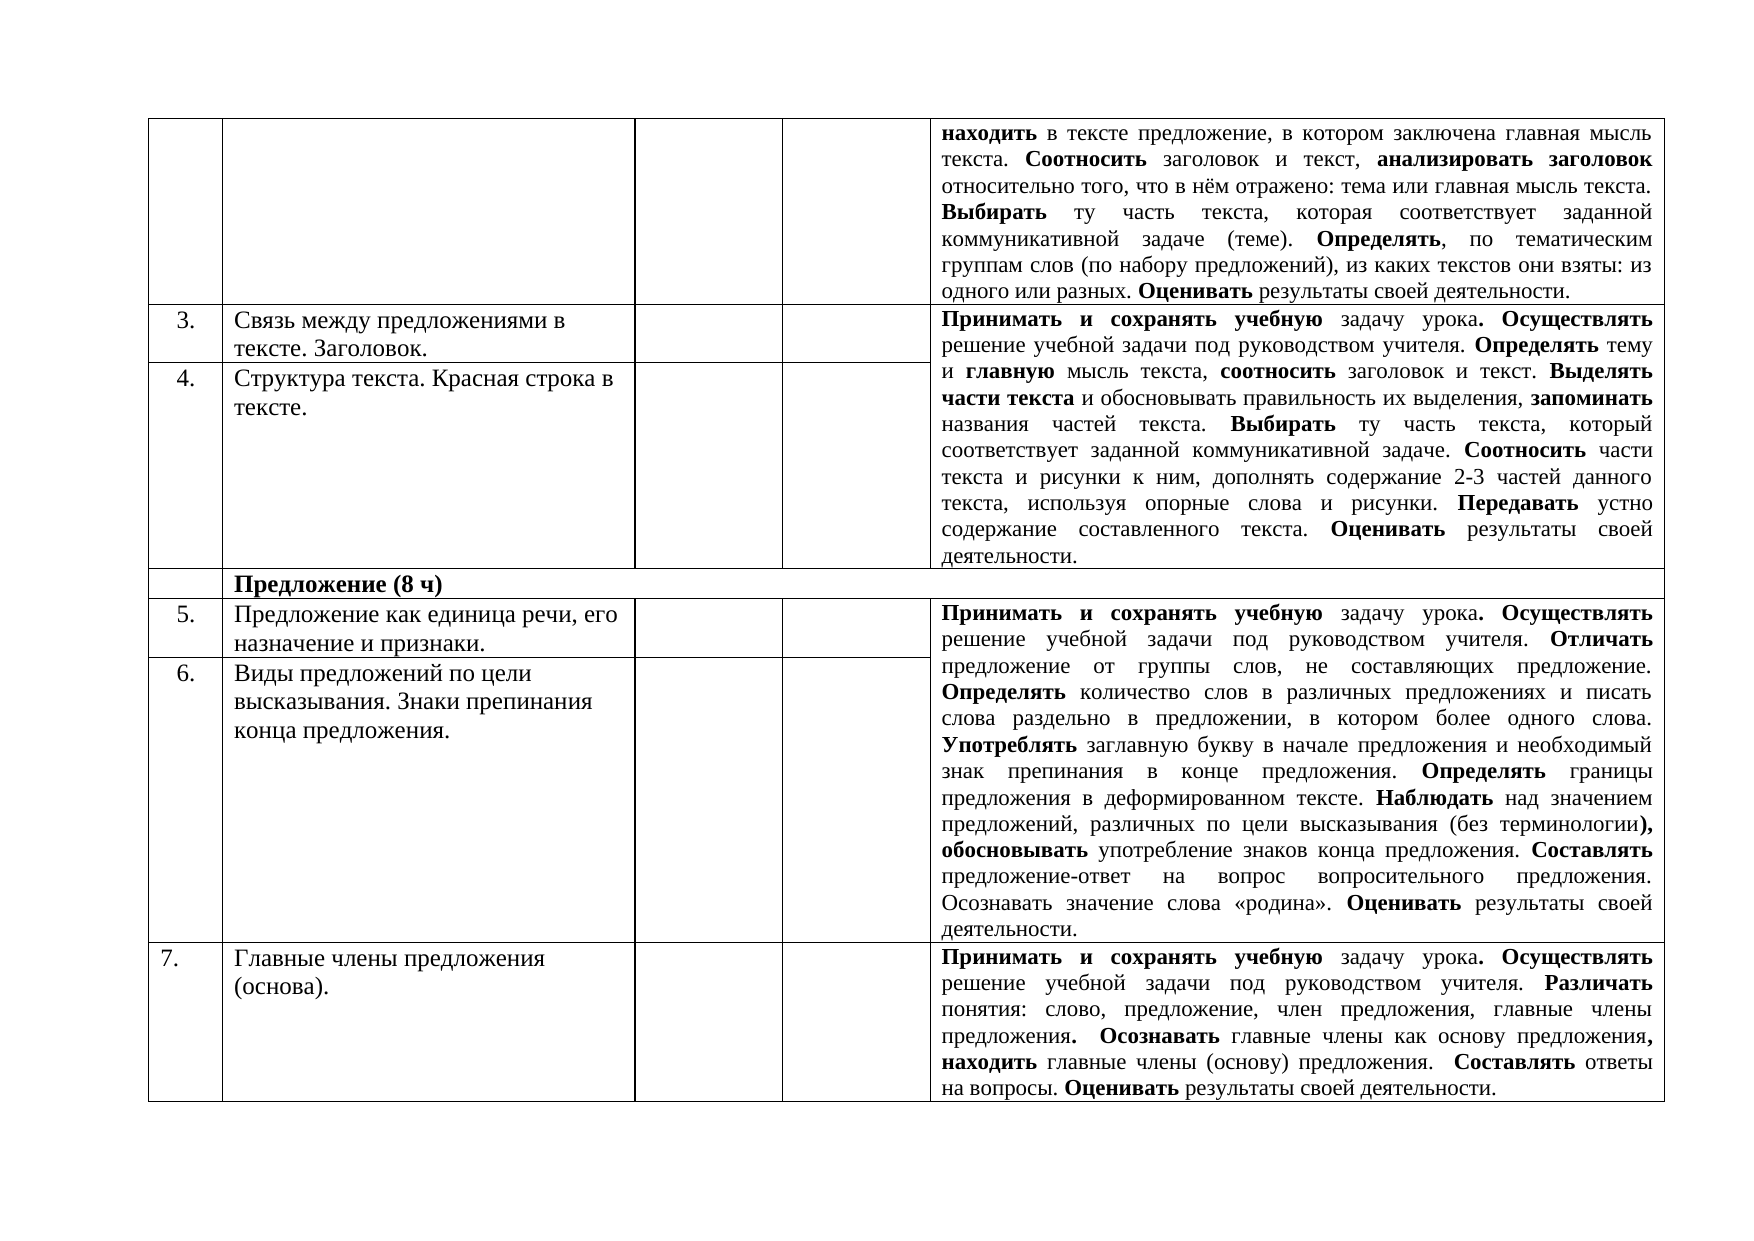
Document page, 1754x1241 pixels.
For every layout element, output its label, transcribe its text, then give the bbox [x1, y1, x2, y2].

table_cell 4. [149, 363, 222, 568]
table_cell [223, 119, 634, 304]
table_cell Предложение (8 ч) [223, 569, 1664, 598]
table_cell [783, 305, 930, 362]
table_cell Виды предложений по цели высказывания. Знаки препинания конца предложения. [223, 658, 634, 942]
table_cell [636, 658, 782, 942]
table_cell Принимать и сохранять учебную задачу урока. Осуществлять решение учебной задачи под руководством учителя. Отличать предложение от группы слов, не составляющих предложение. Определять количество слов в различных предложениях и писать слова раздельно в предложении, в котором более одного слова. Употреблять заглавную букву в начале предложения и необходимый знак препинания в конце предложения. Определять границы предложения в деформированном тексте. Наблюдать над значением предложений, различных по цели высказывания (без терминологии), обосновывать употребление знаков конца предложения. Составлять предложение-ответ на вопрос вопросительного предложения. Осознавать значение слова «родина». Оценивать результаты своей деятельности. [931, 599, 1664, 942]
table_cell 6. [149, 658, 222, 942]
table_cell 7. [149, 943, 222, 1101]
table_cell [783, 119, 930, 304]
table_cell [783, 943, 930, 1101]
table_cell [149, 569, 222, 598]
table_cell [636, 363, 782, 568]
table_cell 2. [149, 119, 222, 304]
table_cell Структура текста. Красная строка в тексте. [223, 363, 634, 568]
table_cell 5. [149, 599, 222, 657]
table_cell [636, 119, 782, 304]
table_cell Связь между предложениями в тексте. Заголовок. [223, 305, 634, 362]
table_cell [783, 599, 930, 657]
table_cell Принимать и сохранять учебную задачу урока. Осуществлять решение учебной задачи под руководством учителя. Различать понятия: слово, предложение, член предложения, главные члены предложения. Осознавать главные члены как основу предложения, находить главные члены (основу) предложения. Составлять ответы на вопросы. Оценивать результаты своей деятельности. [931, 943, 1664, 1101]
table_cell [931, 119, 1664, 304]
table_cell Главные члены предложения (основа). [223, 943, 634, 1101]
table_cell [783, 363, 930, 568]
table_cell 3. [149, 305, 222, 362]
table_cell [636, 943, 782, 1101]
table_cell Предложение как единица речи, его назначение и признаки. [223, 599, 634, 657]
table_cell [636, 305, 782, 362]
table_cell [783, 658, 930, 942]
table_cell Принимать и сохранять учебную задачу урока. Осуществлять решение учебной задачи под руководством учителя. Определять тему и главную мысль текста, соотносить заголовок и текст. Выделять части текста и обосновывать правильность их выделения, запоминать названия частей текста. Выбирать ту часть текста, который соответствует заданной коммуникативной задаче. Соотносить части текста и рисунки к ним, дополнять содержание 2-3 частей данного текста, используя опорные слова и рисунки. Передавать устно содержание составленного текста. Оценивать результаты своей деятельности. [931, 305, 1664, 568]
table_cell [636, 599, 782, 657]
